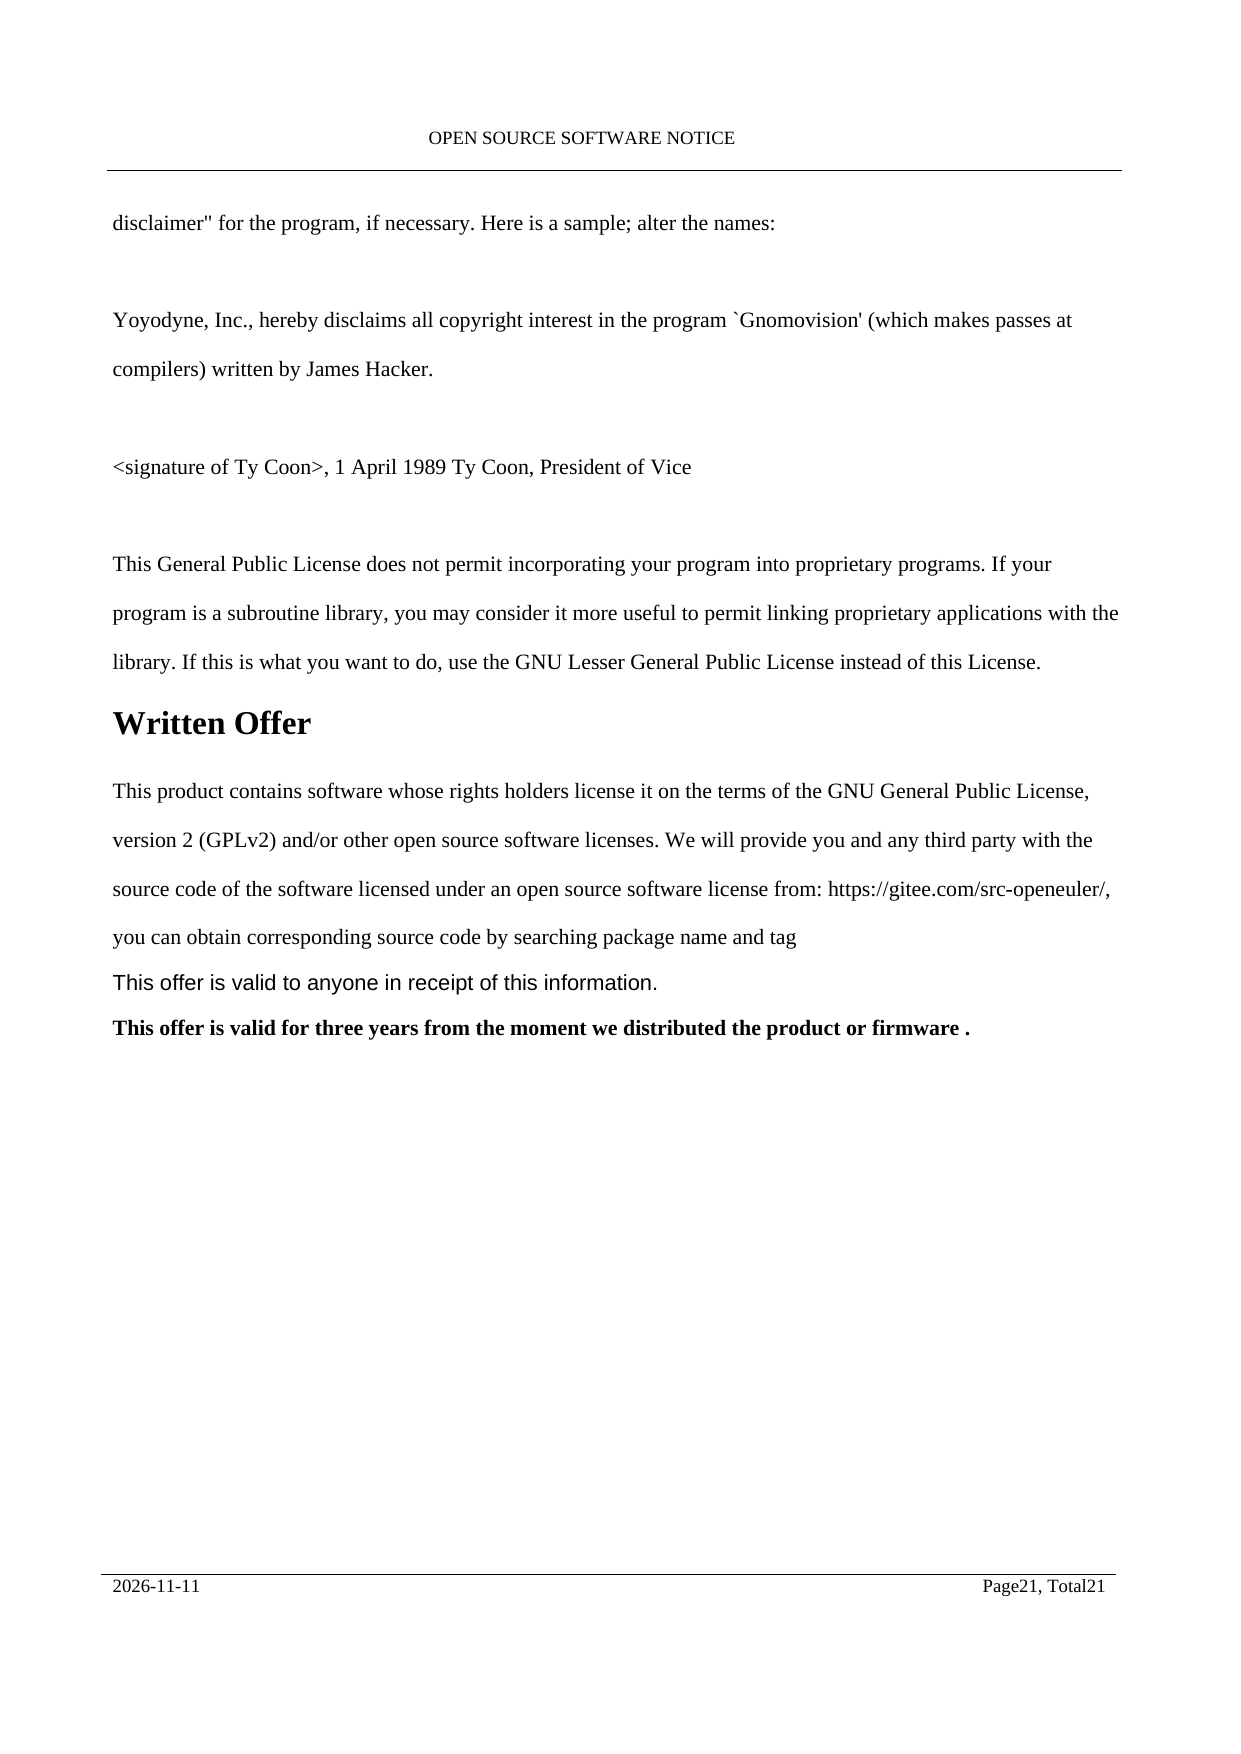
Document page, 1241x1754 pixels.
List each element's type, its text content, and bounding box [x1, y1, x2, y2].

text This offer is valid for three years from the moment we distributed the product or firmware . [112, 1011, 1128, 1043]
text This product contains software whose rights holders license it on the terms of the GNU General Public License, version 2 (GPLv2) and/or other open source software licenses. We will provide you and any third party with the source code of the software licensed under an open source software license from: https://gitee.com/src-openeuler/, you can obtain corresponding source code by searching package name and tag [112, 774, 1128, 953]
text This offer is valid to anyone in receipt of this information. [112, 966, 1128, 998]
text Written Offer [112, 690, 1128, 755]
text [112, 206, 1128, 678]
